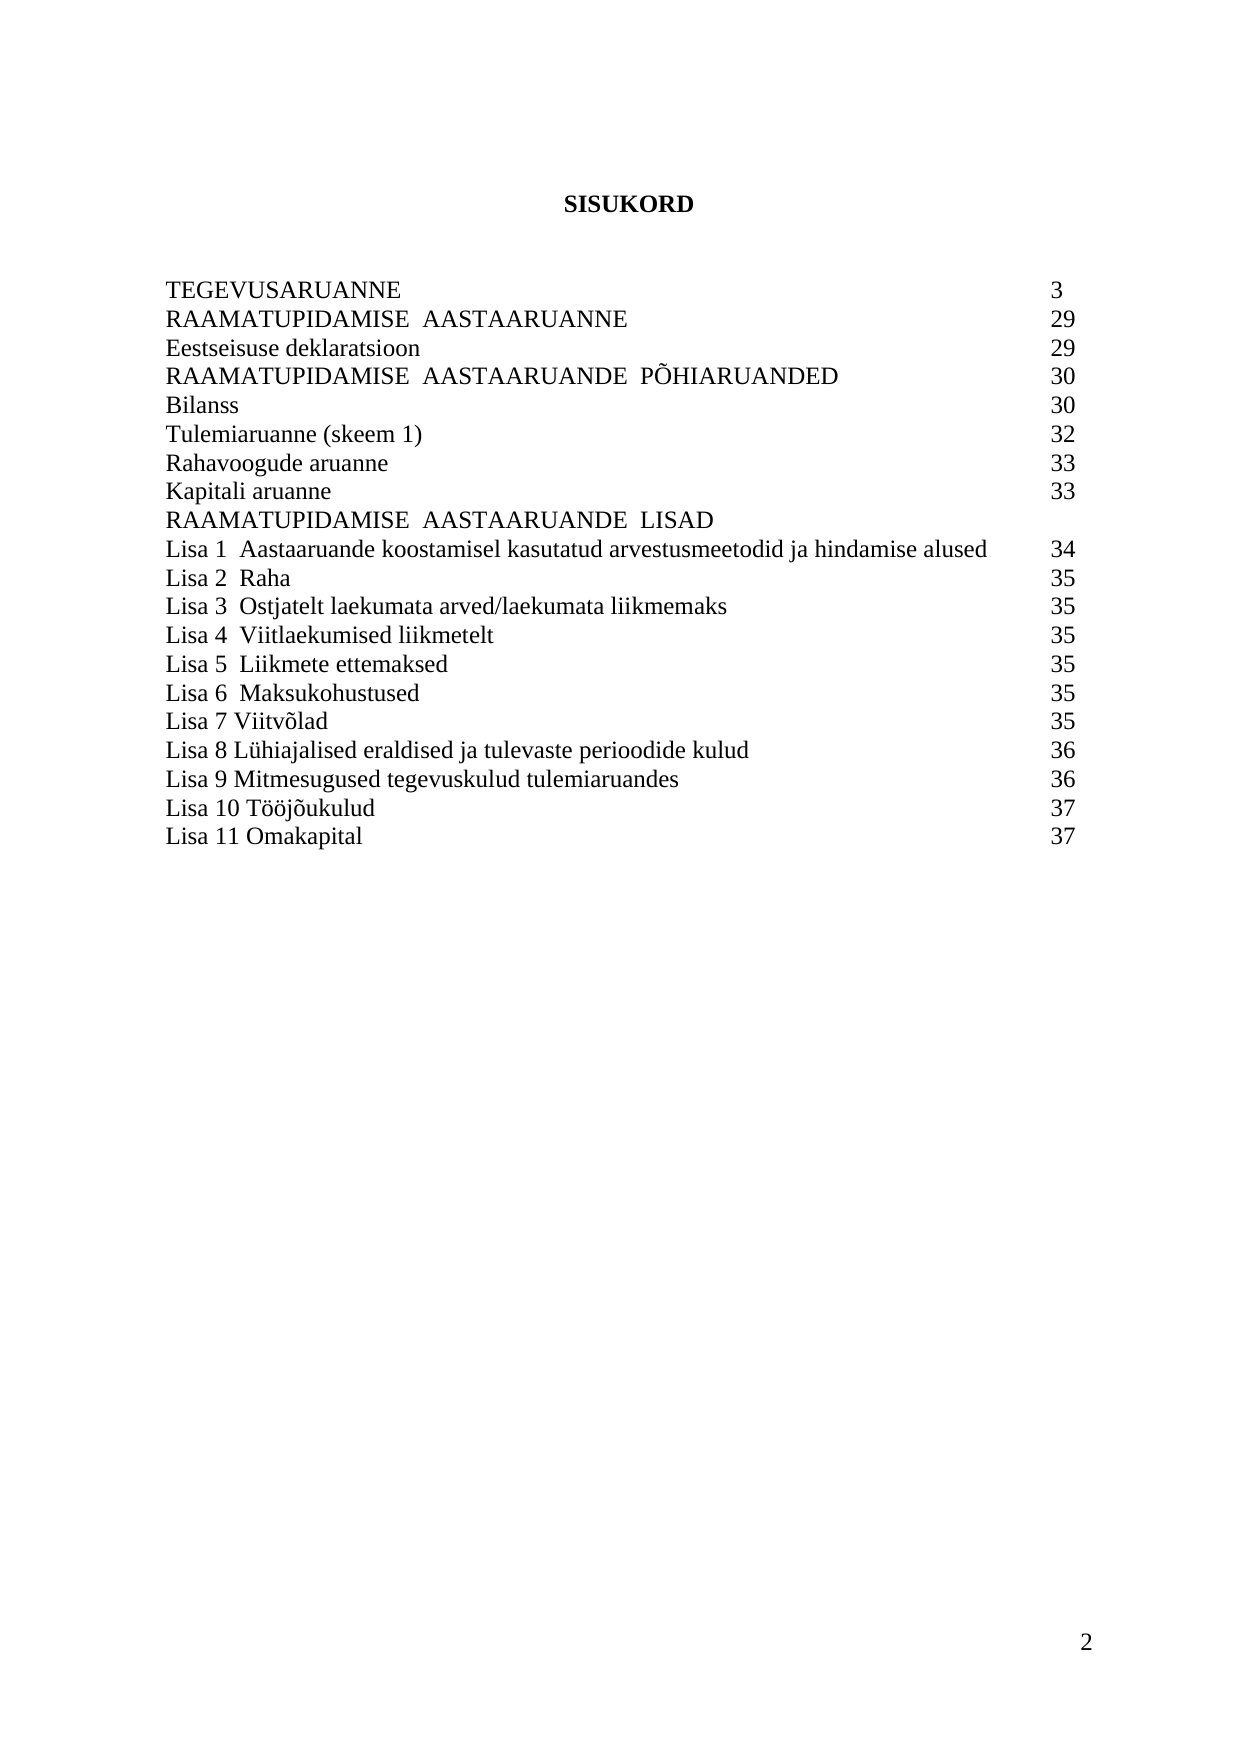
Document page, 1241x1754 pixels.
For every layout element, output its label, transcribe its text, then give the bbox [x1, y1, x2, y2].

text Lisa 5 Liikmete ettemaksed 35 [165, 649, 1092, 678]
text Lisa 6 Maksukohustused 35 [165, 678, 1092, 706]
text Lisa 2 Raha 35 [165, 563, 1092, 591]
text Lisa 1 Aastaaruande koostamisel kasutatud arvestusmeetodid ja hindamise alused 34 [165, 534, 1092, 563]
text RAAMATUPIDAMISE AASTAARUANDE PÕHIARUANDED 30 [165, 361, 1092, 390]
text Tulemiaruanne (skeem 1) 32 [165, 419, 1092, 448]
text Lisa 4 Viitlaekumised liikmetelt 35 [165, 620, 1092, 649]
text Lisa 10 Tööjõukulud 37 [165, 793, 1092, 821]
text TEGEVUSARUANNE 3 [165, 275, 1092, 304]
text RAAMATUPIDAMISE AASTAARUANDE LISAD [165, 505, 1092, 534]
subtitle SISUKORD [165, 189, 1092, 218]
text Rahavoogude aruanne 33 [165, 448, 1092, 476]
text Eestseisuse deklaratsioon 29 [165, 333, 1092, 361]
text Lisa 8 Lühiajalised eraldised ja tulevaste perioodide kulud 36 [165, 735, 1092, 764]
text Lisa 3 Ostjatelt laekumata arved/laekumata liikmemaks 35 [165, 591, 1092, 620]
text Kapitali aruanne 33 [165, 476, 1092, 505]
text Lisa 7 Viitvõlad 35 [165, 706, 1092, 735]
text Lisa 11 Omakapital 37 [165, 821, 1092, 850]
text Lisa 9 Mitmesugused tegevuskulud tulemiaruandes 36 [165, 764, 1092, 793]
text RAAMATUPIDAMISE AASTAARUANNE 29 [165, 304, 1092, 333]
text Bilanss 30 [165, 390, 1092, 419]
